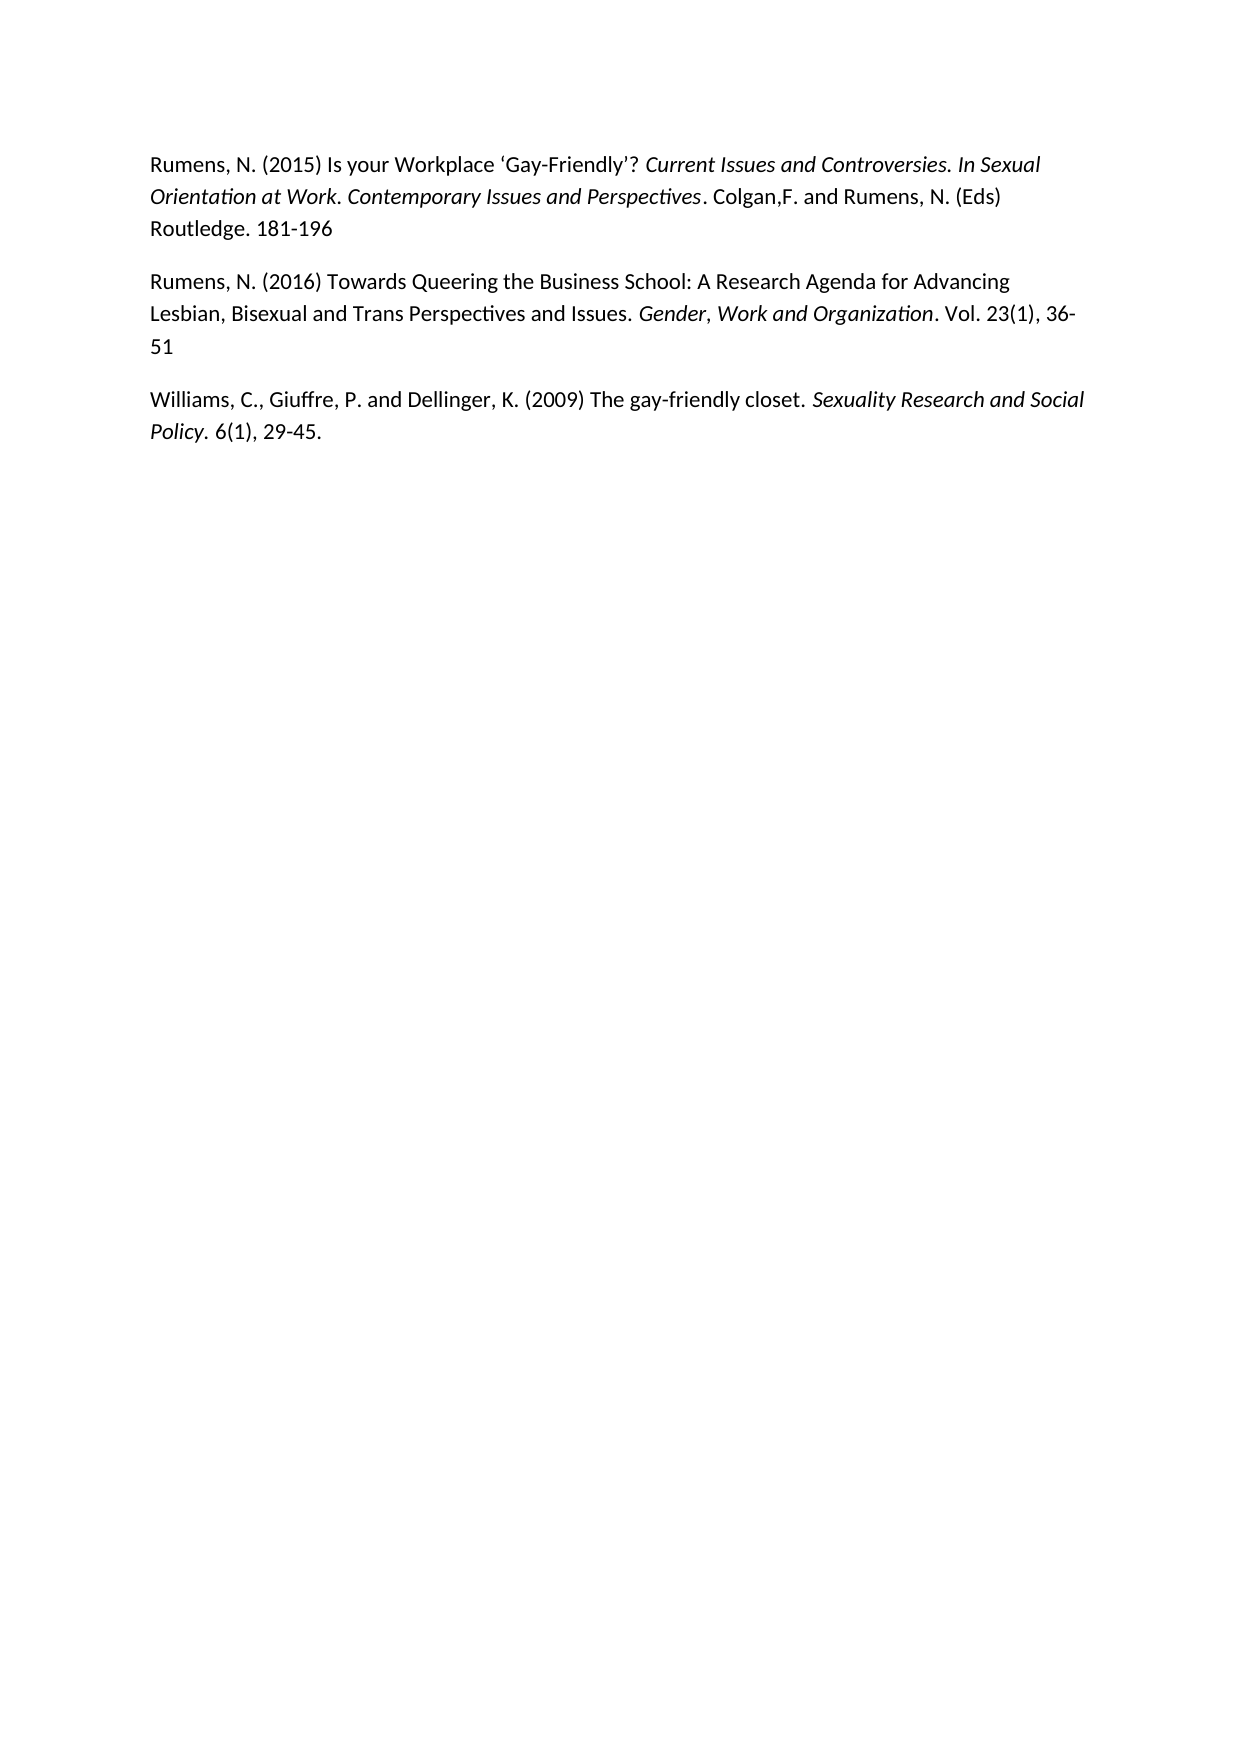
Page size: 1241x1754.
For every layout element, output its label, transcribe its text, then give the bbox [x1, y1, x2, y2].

text Rumens, N. (2016) Towards Queering the Business School: A Research Agenda for Advancing Lesbian, Bisexual and Trans Perspectives and Issues. Gender, Work and Organization. Vol. 23(1), 36-51 [150, 267, 1090, 360]
text Williams, C., Giuffre, P. and Dellinger, K. (2009) The gay-friendly closet. Sexuality Research and Social Policy. 6(1), 29-45. [150, 385, 1090, 445]
text Rumens, N. (2015) Is your Workplace ‘Gay-Friendly’? Current Issues and Controversies. In Sexual Orientation at Work. Contemporary Issues and Perspectives. Colgan,F. and Rumens, N. (Eds) Routledge. 181-196 [150, 150, 1090, 242]
